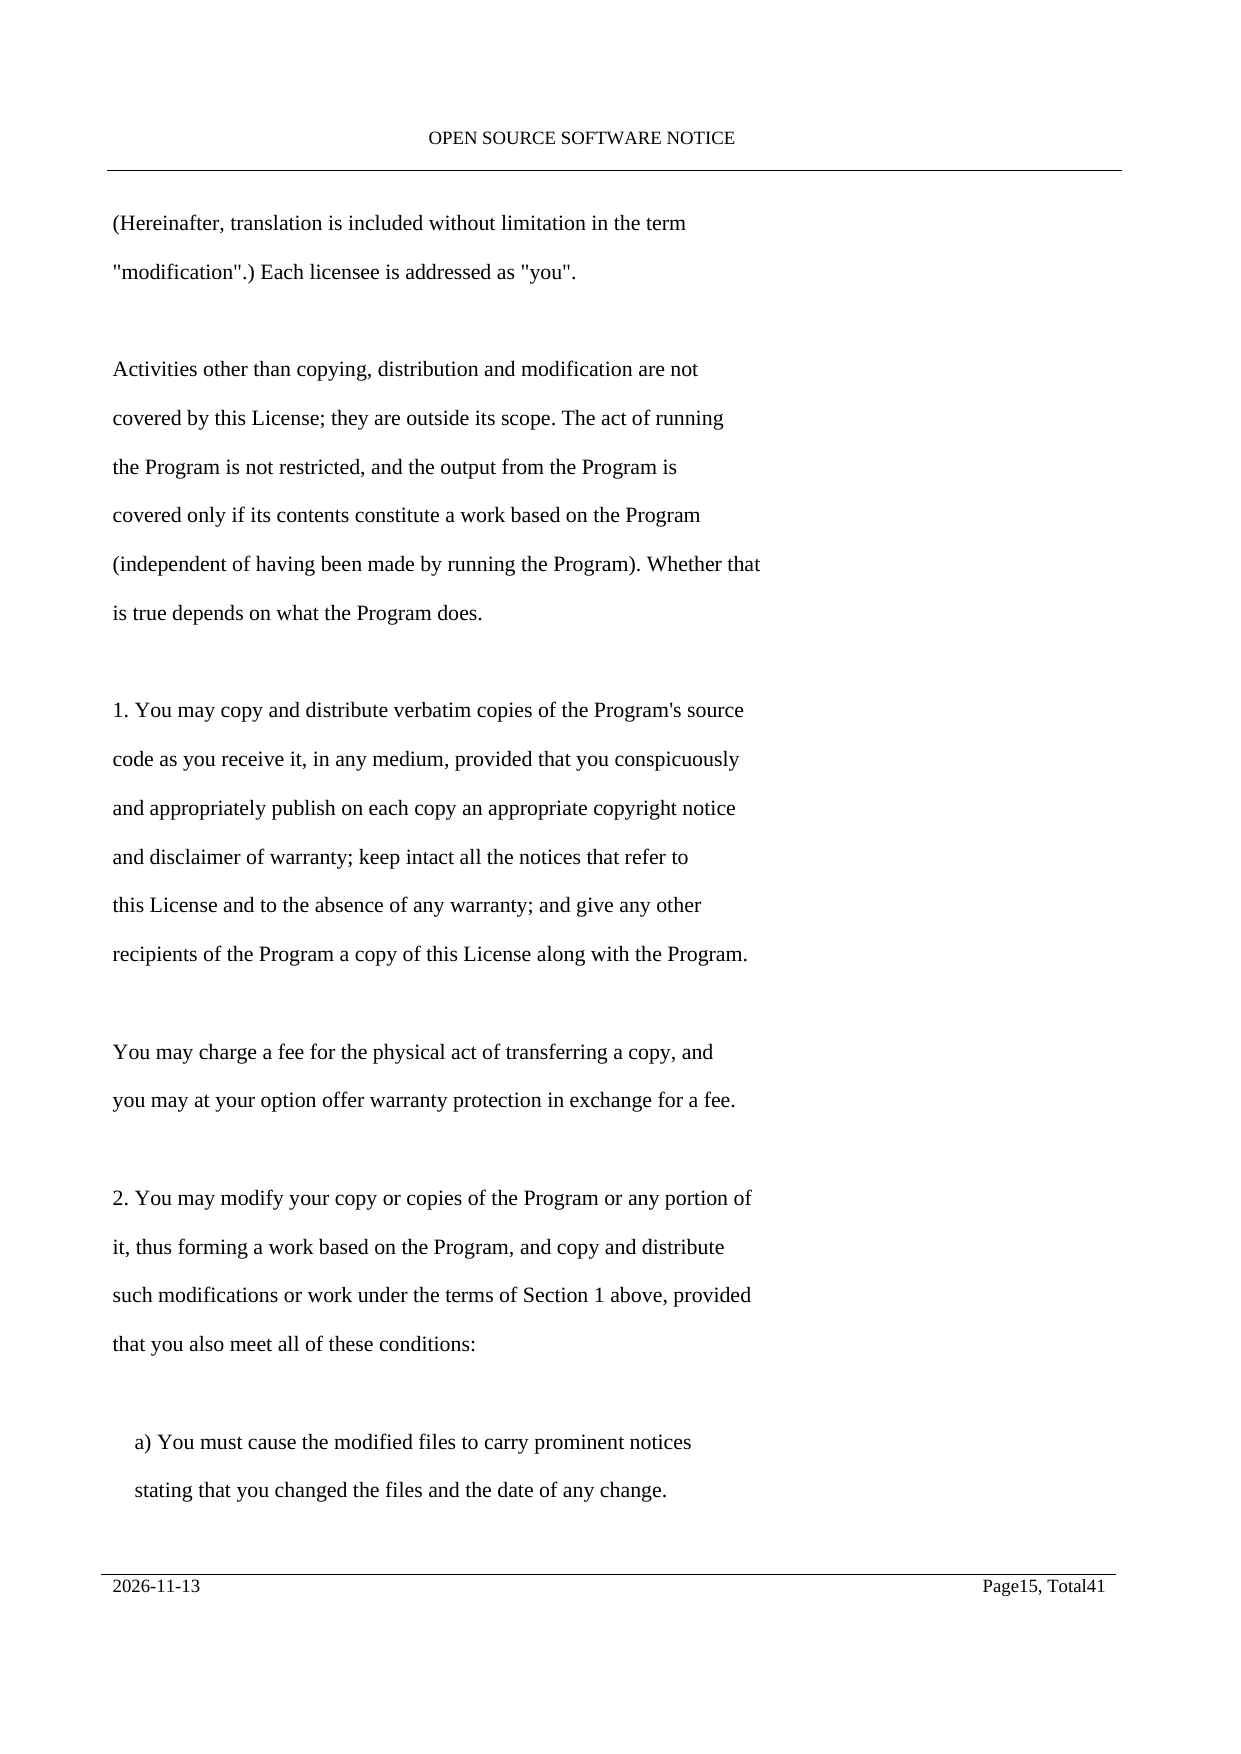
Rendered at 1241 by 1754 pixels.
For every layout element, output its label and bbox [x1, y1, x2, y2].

text [112, 206, 1128, 1506]
